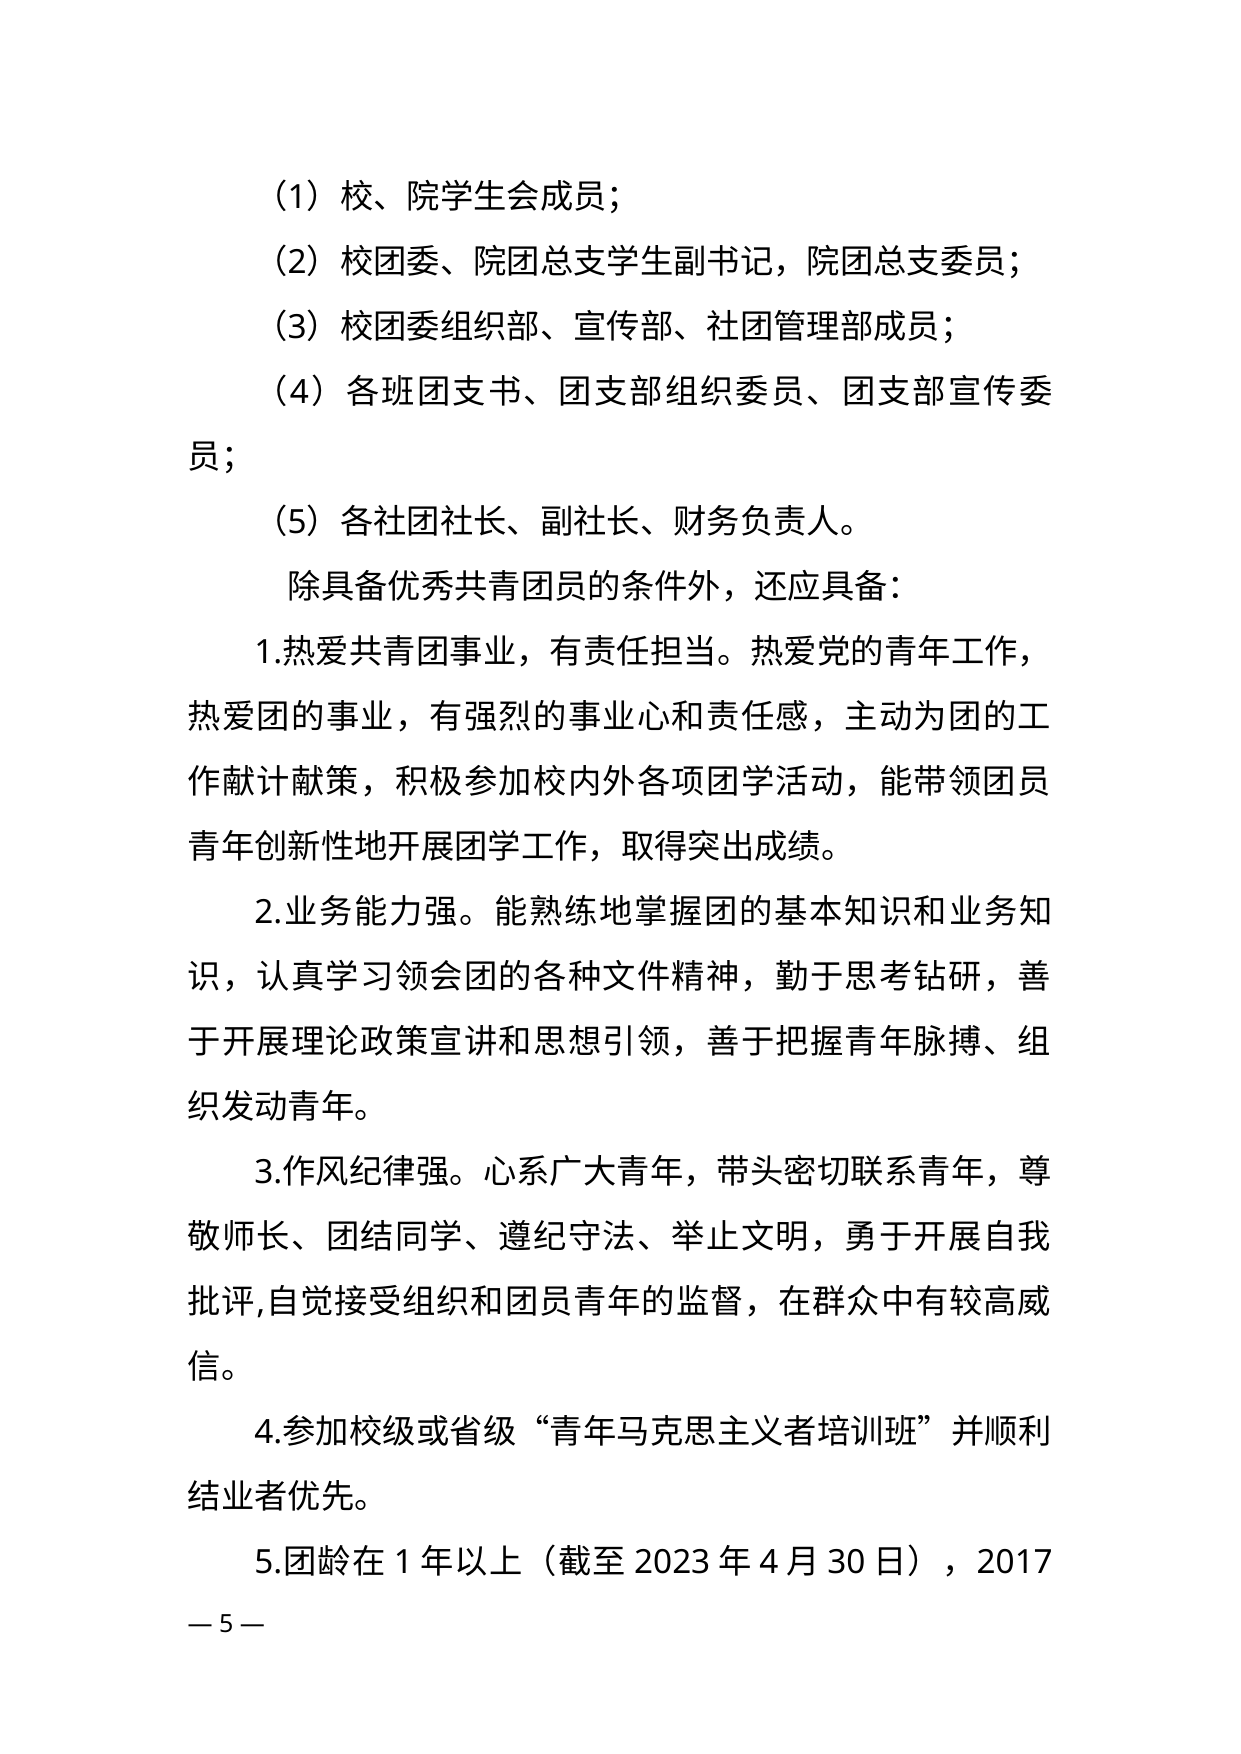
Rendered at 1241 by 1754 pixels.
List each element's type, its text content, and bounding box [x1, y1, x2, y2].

list （2）校团委、院团总支学生副书记，院团总支委员； [187, 227, 1053, 292]
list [187, 1527, 1053, 1592]
list 1.热爱共青团事业，有责任担当。热爱党的青年工作，热爱团的事业，有强烈的事业心和责任感，主动为团的工作献计献策，积极参加校内外各项团学活动，能带领团员青年创新性地开展团学工作，取得突出成绩。 [187, 617, 1053, 877]
list （5）各社团社长、副社长、财务负责人。 [187, 487, 1053, 552]
list 2.业务能力强。能熟练地掌握团的基本知识和业务知识，认真学习领会团的各种文件精神，勤于思考钻研，善于开展理论政策宣讲和思想引领，善于把握青年脉搏、组织发动青年。 [187, 877, 1053, 1137]
list （4）各班团支书、团支部组织委员、团支部宣传委员； [187, 357, 1053, 487]
list 3.作风纪律强。心系广大青年，带头密切联系青年，尊敬师长、团结同学、遵纪守法、举止文明，勇于开展自我批评,自觉接受组织和团员青年的监督，在群众中有较高威信。 [187, 1137, 1053, 1397]
list 4.参加校级或省级“青年马克思主义者培训班”并顺利结业者优先。 [187, 1397, 1053, 1527]
list 除具备优秀共青团员的条件外，还应具备： [187, 552, 1053, 617]
list （1）校、院学生会成员； [187, 162, 1053, 227]
list （3）校团委组织部、宣传部、社团管理部成员； [187, 292, 1053, 357]
